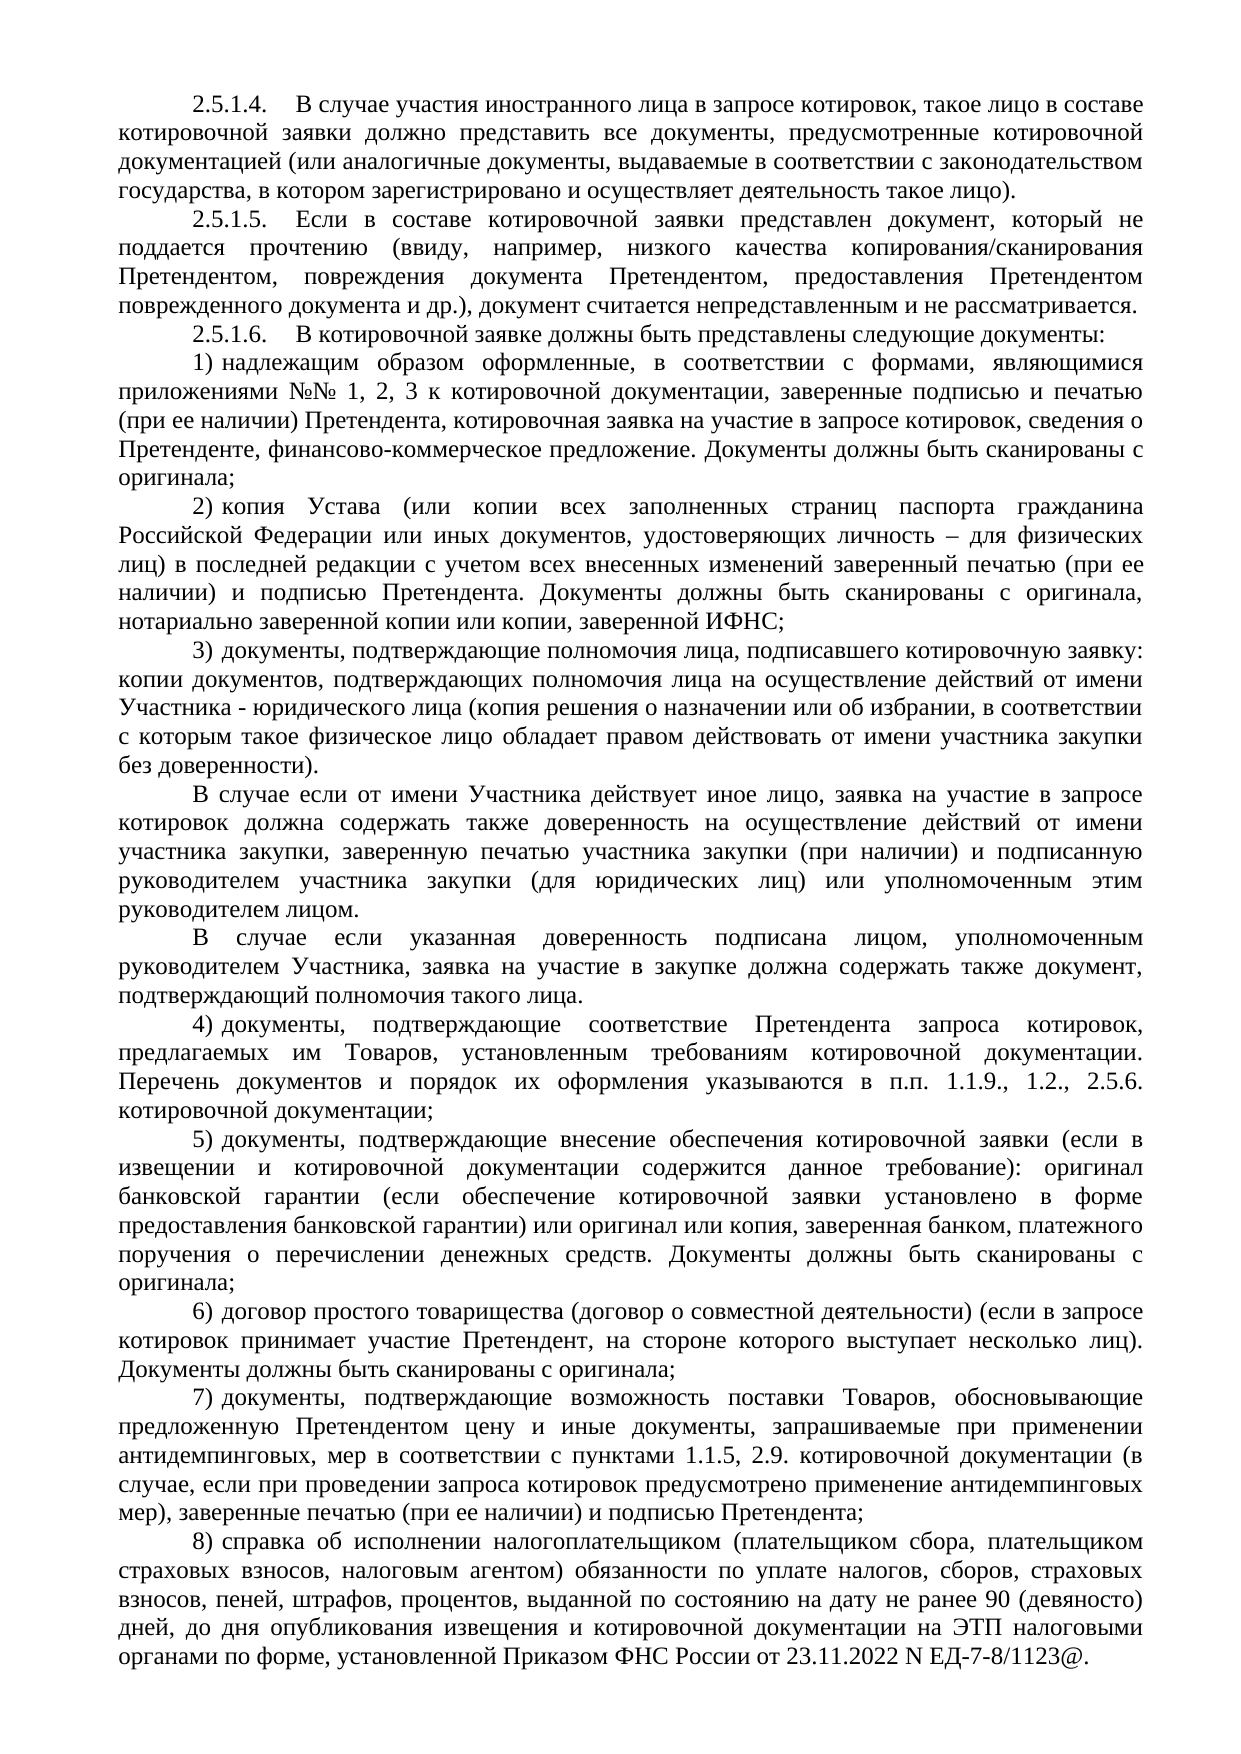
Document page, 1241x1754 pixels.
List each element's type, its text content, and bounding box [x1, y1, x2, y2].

text В случае если указанная доверенность подписана лицом, уполномоченным руководителем Участника, заявка на участие в закупке должна содержать также документ, подтверждающий полномочия такого лица. [118, 922, 1144, 1009]
list В случае участия иностранного лица в запросе котировок, такое лицо в составе котировочной заявки должно представить все документы, предусмотренные котировочной документацией (или аналогичные документы, выдаваемые в соответствии с законодательством государства, в котором зарегистрировано и осуществляет деятельность такое лицо). [118, 89, 1144, 204]
text В случае если от имени Участника действует иное лицо, заявка на участие в запросе котировок должна содержать также доверенность на осуществление действий от имени участника закупки, заверенную печатью участника закупки (при наличии) и подписанную руководителем участника закупки (для юридических лиц) или уполномоченным этим руководителем лицом. [118, 779, 1144, 922]
list документы, подтверждающие соответствие Претендента запроса котировок, предлагаемых им Товаров, установленным требованиям котировочной документации. Перечень документов и порядок их оформления указываются в п.п. 1.1.9., 1.2., 2.5.6. котировочной документации; [118, 1009, 1144, 1124]
list справка об исполнении налогоплательщиком (плательщиком сбора, плательщиком страховых взносов, налоговым агентом) обязанности по уплате налогов, сборов, страховых взносов, пеней, штрафов, процентов, выданной по состоянию на дату не ранее 90 (девяносто) дней, до дня опубликования извещения и котировочной документации на ЭТП налоговыми органами по форме, установленной Приказом ФНС России от 23.11.2022 N ЕД-7-8/1123@. [118, 1526, 1144, 1670]
list документы, подтверждающие полномочия лица, подписавшего котировочную заявку: копии документов, подтверждающих полномочия лица на осуществление действий от имени Участника - юридического лица (копия решения о назначении или об избрании, в соответствии с которым такое физическое лицо обладает правом действовать от имени участника закупки без доверенности). [118, 635, 1144, 779]
list договор простого товарищества (договор о совместной деятельности) (если в запросе котировок принимает участие Претендент, на стороне которого выступает несколько лиц). Документы должны быть сканированы с оригинала; [118, 1296, 1144, 1382]
list документы, подтверждающие возможность поставки Товаров, обосновывающие предложенную Претендентом цену и иные документы, запрашиваемые при применении антидемпинговых, мер в соответствии с пунктами 1.1.5, 2.9. котировочной документации (в случае, если при проведении запроса котировок предусмотрено применение антидемпинговых мер), заверенные печатью (при ее наличии) и подписью Претендента; [118, 1382, 1144, 1526]
list копия Устава (или копии всех заполненных страниц паспорта гражданина Российской Федерации или иных документов, удостоверяющих личность – для физических лиц) в последней редакции с учетом всех внесенных изменений заверенный печатью (при ее наличии) и подписью Претендента. Документы должны быть сканированы с оригинала, нотариально заверенной копии или копии, заверенной ИФНС; [118, 491, 1144, 635]
list В котировочной заявке должны быть представлены следующие документы: [118, 319, 1144, 347]
list документы, подтверждающие внесение обеспечения котировочной заявки (если в извещении и котировочной документации содержится данное требование): оригинал банковской гарантии (если обеспечение котировочной заявки установлено в форме предоставления банковской гарантии) или оригинал или копия, заверенная банком, платежного поручения о перечислении денежных средств. Документы должны быть сканированы с оригинала; [118, 1124, 1144, 1296]
list надлежащим образом оформленные, в соответствии с формами, являющимися приложениями №№ 1, 2, 3 к котировочной документации, заверенные подписью и печатью (при ее наличии) Претендента, котировочная заявка на участие в запросе котировок, сведения о Претенденте, финансово-коммерческое предложение. Документы должны быть сканированы с оригинала; [118, 347, 1144, 491]
list Если в составе котировочной заявки представлен документ, который не поддается прочтению (ввиду, например, низкого качества копирования/сканирования Претендентом, повреждения документа Претендентом, предоставления Претендентом поврежденного документа и др.), документ считается непредставленным и не рассматривается. [118, 204, 1144, 319]
